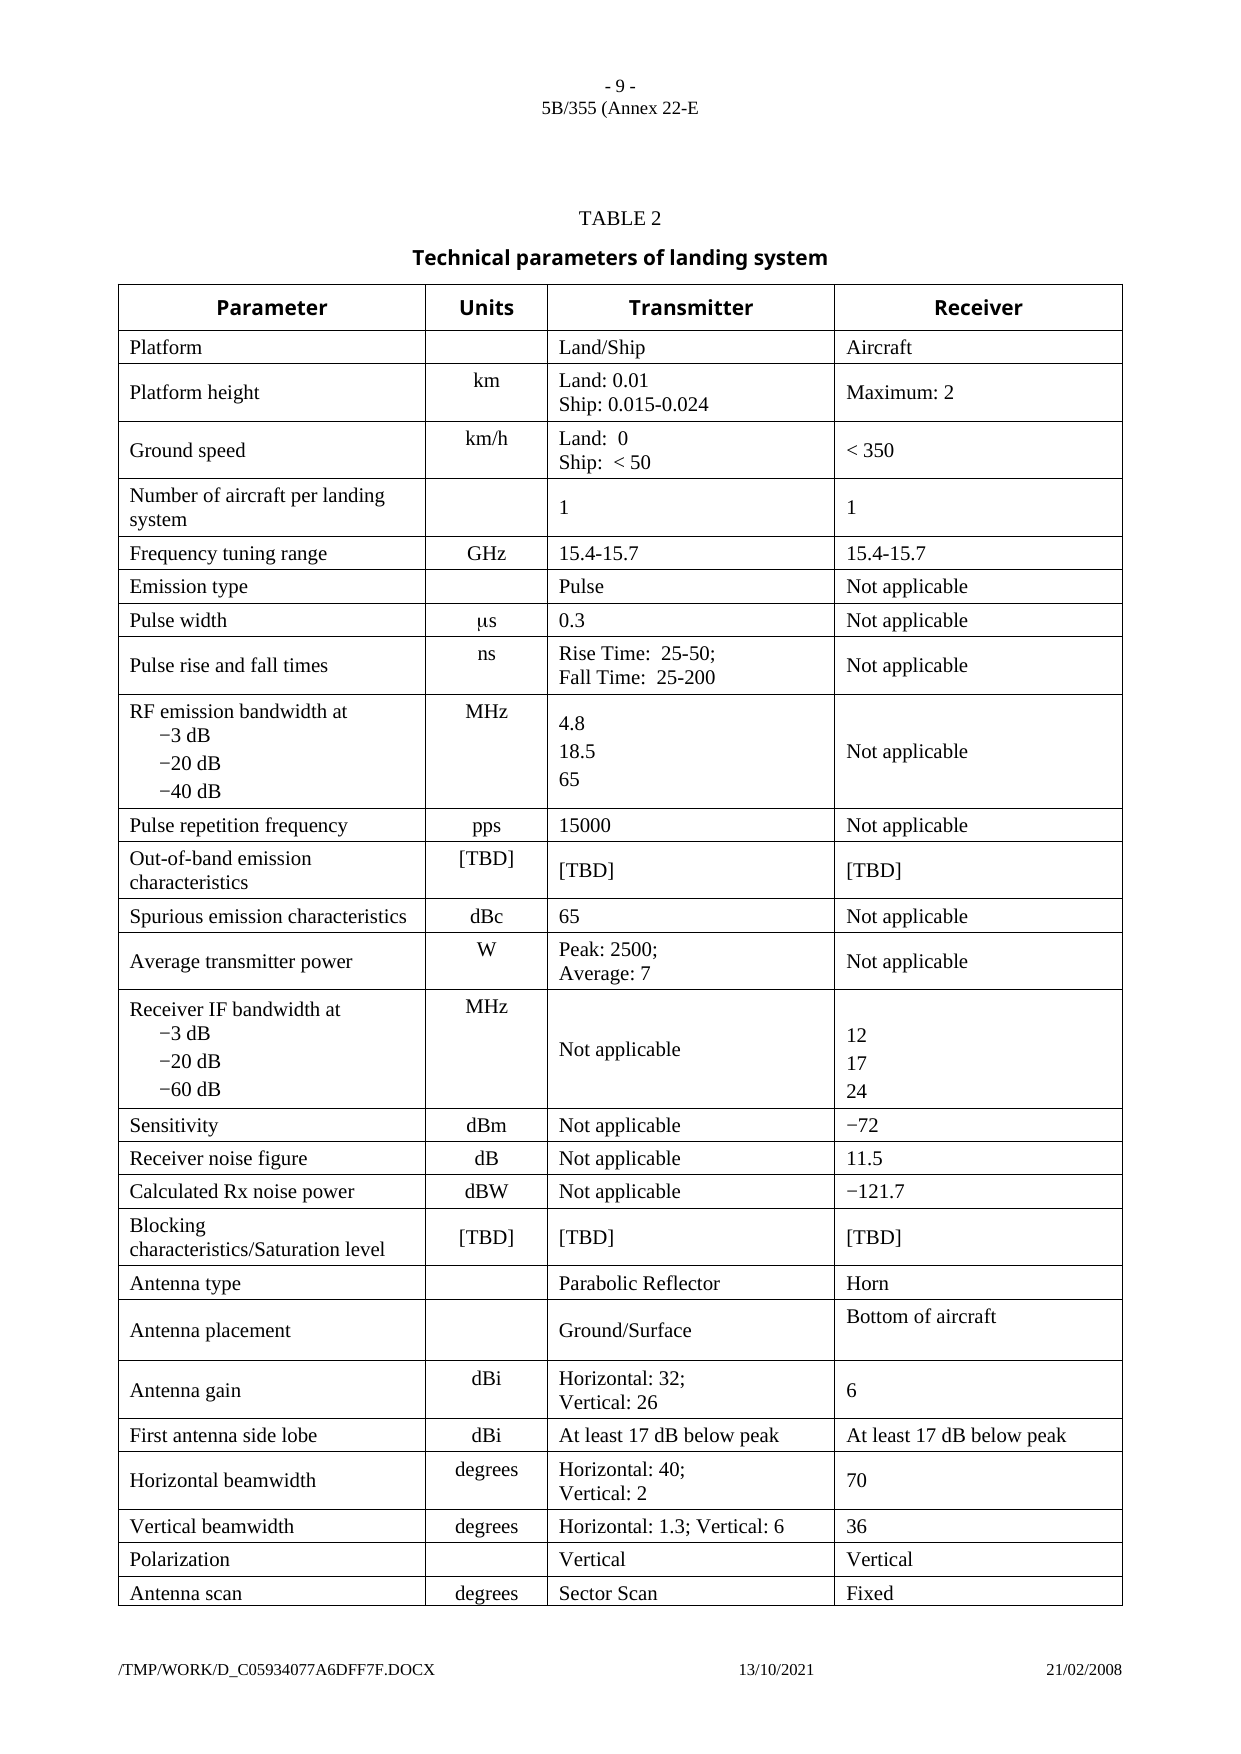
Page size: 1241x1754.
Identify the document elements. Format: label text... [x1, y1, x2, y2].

table_cell Parabolic Reflector [548, 1266, 834, 1299]
table_cell [TBD] [548, 1209, 834, 1265]
table_cell Fixed [835, 1577, 1122, 1605]
table_cell Not applicable [548, 990, 834, 1107]
table_cell 15.4-15.7 [548, 537, 834, 569]
table_cell Frequency tuning range [119, 537, 425, 569]
title Technical parameters of landing system [118, 243, 1122, 271]
table_cell Not applicable [548, 1109, 834, 1141]
table_cell Not applicable [835, 899, 1122, 932]
table_header Parameter [119, 285, 425, 330]
table_cell Aircraft [835, 331, 1122, 363]
table_cell [426, 1300, 547, 1360]
table_cell dBc [426, 899, 547, 932]
table_cell 15000 [548, 809, 834, 841]
table_cell Platform [119, 331, 425, 363]
table_cell GHz [426, 537, 547, 569]
table_cell [426, 570, 547, 602]
table_cell Horn [835, 1266, 1122, 1299]
table_cell Not applicable [835, 637, 1122, 693]
table_cell Antenna placement [119, 1300, 425, 1360]
table_cell 4.8 18.5 65 [548, 695, 834, 807]
table_cell km/h [426, 422, 547, 478]
table_cell [426, 1266, 547, 1299]
table_cell Not applicable [548, 1142, 834, 1174]
table_cell Average transmitter power [119, 933, 425, 989]
table_cell Receiver noise figure [119, 1142, 425, 1174]
table_cell degrees [426, 1452, 547, 1509]
table_cell dBi [426, 1419, 547, 1451]
table_cell dBm [426, 1109, 547, 1141]
table_cell 6 [835, 1361, 1122, 1418]
table_cell Horizontal beamwidth [119, 1452, 425, 1509]
table_cell MHz [426, 695, 547, 807]
table_cell pps [426, 809, 547, 841]
table_cell Sector Scan [548, 1577, 834, 1605]
table_cell [TBD] [835, 1209, 1122, 1265]
table_cell Pulse [548, 570, 834, 602]
text TABLE 2 [118, 206, 1122, 230]
table_cell Emission type [119, 570, 425, 602]
table_cell Not applicable [835, 809, 1122, 841]
table_cell Horizontal: 40; Vertical: 2 [548, 1452, 834, 1509]
table_cell Out-of-band emission characteristics [119, 842, 425, 898]
table_header Units [426, 285, 547, 330]
table_cell Blocking characteristics/Saturation level [119, 1209, 425, 1265]
table_cell [TBD] [548, 842, 834, 898]
table_cell Polarization [119, 1543, 425, 1576]
table_cell < 350 [835, 422, 1122, 478]
table_cell 15.4-15.7 [835, 537, 1122, 569]
table_cell Vertical [548, 1543, 834, 1576]
table_cell RF emission bandwidth at −3 dB −20 dB −40 dB [119, 695, 425, 807]
table_cell 11.5 [835, 1142, 1122, 1174]
table_cell [426, 479, 547, 536]
table_cell At least 17 dB below peak [835, 1419, 1122, 1451]
table_cell Platform height [119, 364, 425, 421]
table_cell Receiver IF bandwidth at −3 dB −20 dB −60 dB [119, 990, 425, 1107]
table_cell [TBD] [426, 1209, 547, 1265]
table_cell Antenna scan [119, 1577, 425, 1605]
table_cell [TBD] [426, 842, 547, 898]
table_cell 1 [835, 479, 1122, 536]
table_cell At least 17 dB below peak [548, 1419, 834, 1451]
table_cell Maximum: 2 [835, 364, 1122, 421]
table_cell Horizontal: 1.3; Vertical: 6 [548, 1510, 834, 1542]
table_header Receiver [835, 285, 1122, 330]
table_cell Not applicable [835, 570, 1122, 602]
table_cell MHz [426, 990, 547, 1107]
table_cell Calculated Rx noise power [119, 1175, 425, 1208]
table_cell [426, 1543, 547, 1576]
table_cell Ground speed [119, 422, 425, 478]
table_cell Land/Ship [548, 331, 834, 363]
table_cell Spurious emission characteristics [119, 899, 425, 932]
table_cell Antenna type [119, 1266, 425, 1299]
table_cell Land: 0.01 Ship: 0.015-0.024 [548, 364, 834, 421]
table_cell −72 [835, 1109, 1122, 1141]
table_cell Ground/Surface [548, 1300, 834, 1360]
table_cell 12 17 24 [835, 990, 1122, 1107]
table_cell Not applicable [835, 933, 1122, 989]
table_cell Horizontal: 32; Vertical: 26 [548, 1361, 834, 1418]
table_cell dB [426, 1142, 547, 1174]
table_cell Pulse repetition frequency [119, 809, 425, 841]
table_cell degrees [426, 1577, 547, 1605]
table_cell [426, 331, 547, 363]
table_cell dBW [426, 1175, 547, 1208]
table_cell First antenna side lobe [119, 1419, 425, 1451]
table_cell Vertical [835, 1543, 1122, 1576]
table_cell Vertical beamwidth [119, 1510, 425, 1542]
table_cell Not applicable [835, 604, 1122, 636]
table_cell Not applicable [548, 1175, 834, 1208]
table_cell Land: 0 Ship: < 50 [548, 422, 834, 478]
table_cell 70 [835, 1452, 1122, 1509]
table_cell 0.3 [548, 604, 834, 636]
table_cell Not applicable [835, 695, 1122, 807]
table_cell 36 [835, 1510, 1122, 1542]
table_cell Peak: 2500; Average: 7 [548, 933, 834, 989]
table_header Transmitter [548, 285, 834, 330]
table_cell Number of aircraft per landing system [119, 479, 425, 536]
table_cell dBi [426, 1361, 547, 1418]
table_cell Bottom of aircraft [835, 1300, 1122, 1360]
table_cell 1 [548, 479, 834, 536]
table_cell 65 [548, 899, 834, 932]
table_cell Rise Time: 25-50; Fall Time: 25-200 [548, 637, 834, 693]
table_cell [TBD] [835, 842, 1122, 898]
table_cell s [426, 604, 547, 636]
table_cell ns [426, 637, 547, 693]
table_cell km [426, 364, 547, 421]
table_cell Pulse rise and fall times [119, 637, 425, 693]
table_cell degrees [426, 1510, 547, 1542]
table_cell W [426, 933, 547, 989]
table_cell Antenna gain [119, 1361, 425, 1418]
table_cell Pulse width [119, 604, 425, 636]
table_cell −121.7 [835, 1175, 1122, 1208]
table_cell Sensitivity [119, 1109, 425, 1141]
